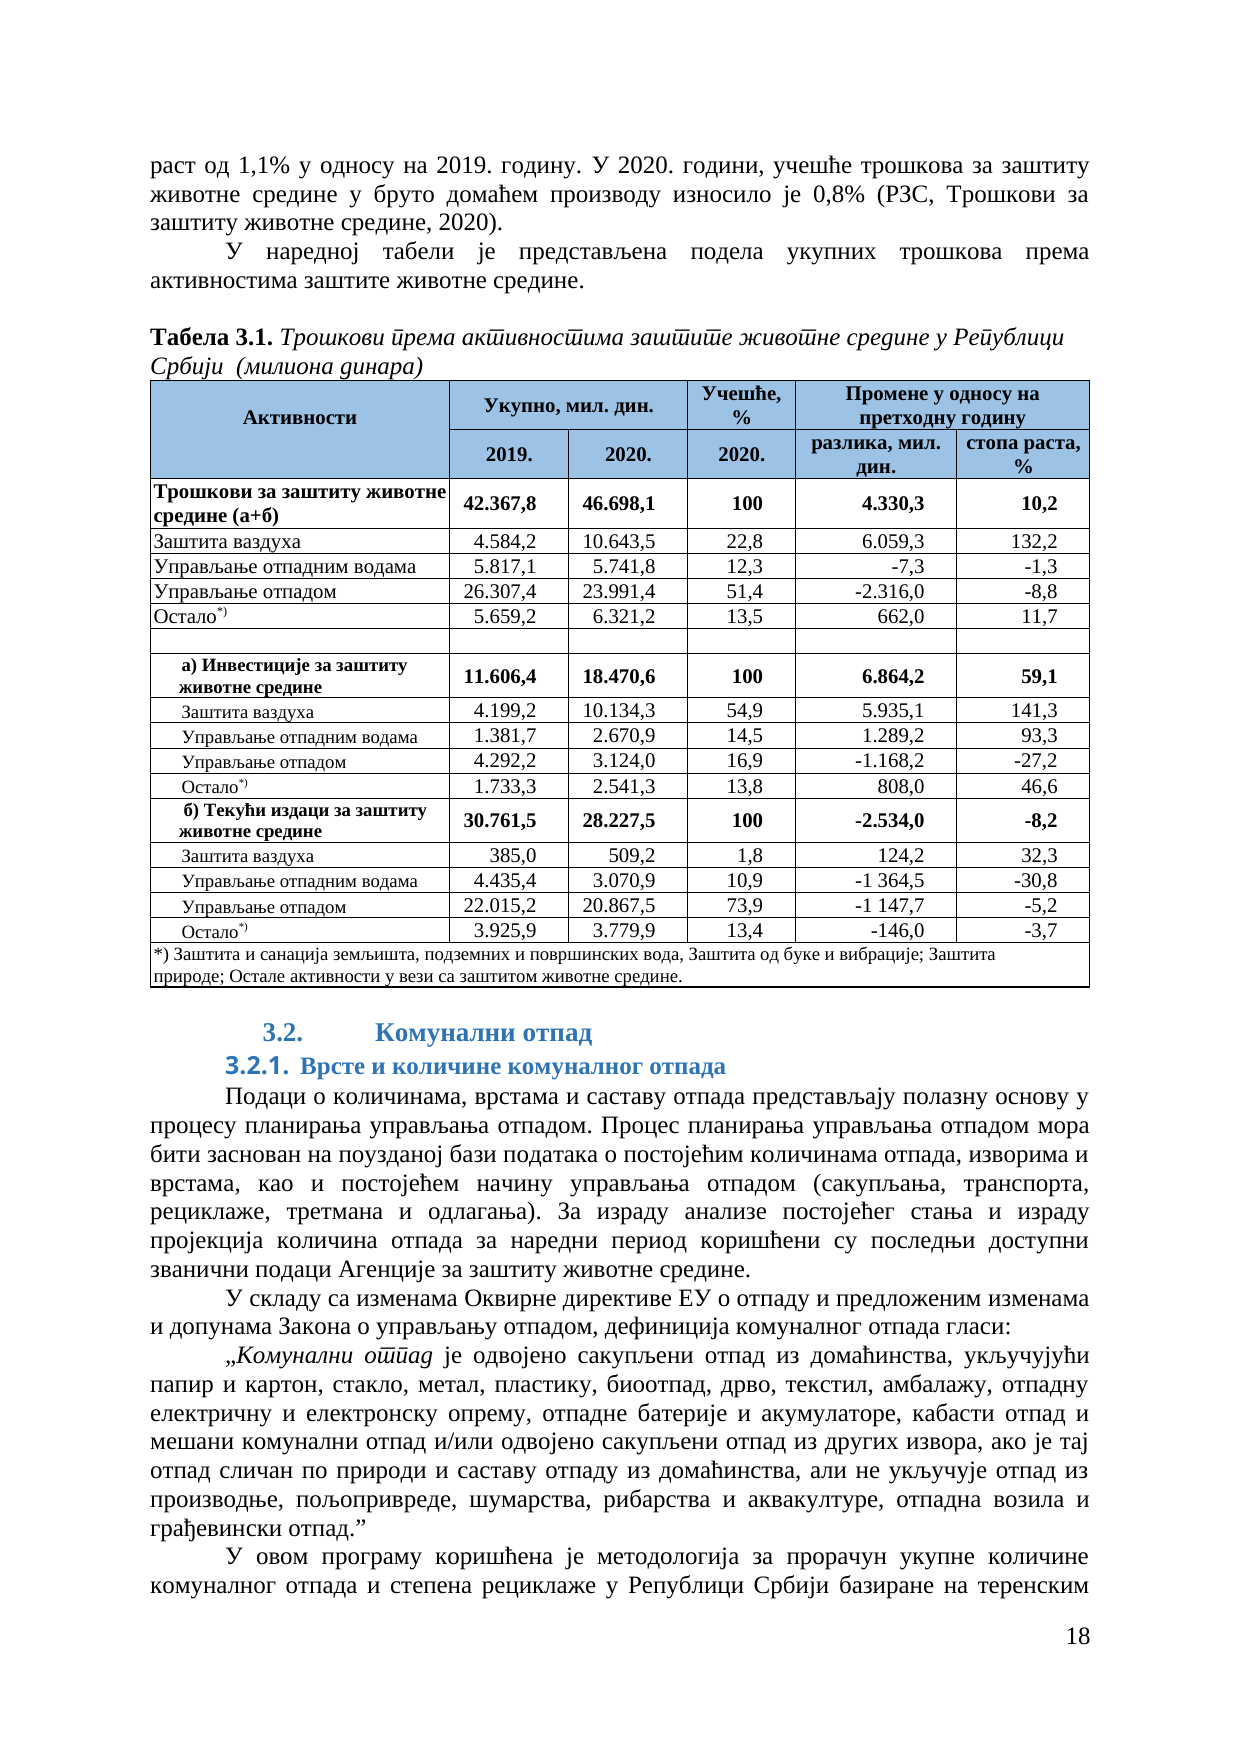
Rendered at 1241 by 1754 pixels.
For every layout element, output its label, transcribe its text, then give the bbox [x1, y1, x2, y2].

table_cell [151, 629, 449, 653]
table_cell 132,2 [957, 529, 1089, 553]
table_cell Заштита ваздуха [151, 529, 449, 553]
table_cell 51,4 [688, 579, 795, 603]
table_cell 662,0 [796, 604, 956, 628]
table_cell 11,7 [957, 604, 1089, 628]
text „Комунални отпад je одвојено сакупљени отпад из домаћинства, укључујући папир и картон, стакло, метал, пластику, биоотпад, дрво, текстил, амбалажу, отпадну електричну и електронску опрему, отпадне батерије и акумулаторе, кабасти отпад и мешани комунални отпад и/или одвојено сакупљени отпад из других извора, ако је тај отпад сличан по природи и саставу отпаду из домаћинства, али не укључује отпад из производње, пољопривреде, шумарства, рибарства и аквакултуре, отпадна возила и грађевински отпад.” [150, 1340, 1090, 1541]
table_cell 22.015,2 [450, 893, 568, 917]
table_cell 5.741,8 [569, 554, 687, 578]
table_cell 5.817,1 [450, 554, 568, 578]
table_cell [796, 629, 956, 653]
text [150, 1541, 1090, 1599]
table_cell 30.761,5 [450, 799, 568, 842]
table_cell 2020. [688, 430, 795, 478]
table_cell 10.134,3 [569, 698, 687, 722]
table_cell а) Инвестиције за заштиту животне средине [151, 654, 449, 697]
table_cell 11.606,4 [450, 654, 568, 697]
table_cell -1 147,7 [796, 893, 956, 917]
table_cell 3.779,9 [569, 918, 687, 942]
table_cell *) Заштита и санација земљишта, подземних и површинских вода, Заштита од буке и вибрације; Заштита природе; Остале активности у вези са заштитом животне средине. [151, 943, 1089, 986]
table_cell -5,2 [957, 893, 1089, 917]
table_cell 10.643,5 [569, 529, 687, 553]
table_cell [957, 629, 1089, 653]
table_cell 3.925,9 [450, 918, 568, 942]
table_cell 32,3 [957, 843, 1089, 867]
table_cell [569, 629, 687, 653]
table_cell Заштита ваздуха [151, 698, 449, 722]
table_cell Остало*) [151, 774, 449, 798]
table_cell 5.935,1 [796, 698, 956, 722]
table_cell -2.534,0 [796, 799, 956, 842]
text Подаци о количинама, врстама и саставу отпада представљају полазну основу у процесу планирања управљања отпадом. Процес планирања управљања отпадом мора бити заснован на поузданој бази података о постојећим количинама отпада, изворима и врстама, као и постојећем начину управљања отпадом (сакупљања, транспорта, рециклаже, третмана и одлагања). За израду анализе постојећег стања и израду пројекција количина отпада за наредни период коришћени су последњи доступни званични подаци Агенције за заштиту животне средине. [150, 1081, 1090, 1283]
table_cell Заштита ваздуха [151, 843, 449, 867]
table_cell 1.381,7 [450, 723, 568, 747]
table_cell 10,2 [957, 479, 1089, 527]
table_cell 6.059,3 [796, 529, 956, 553]
table_cell -30,8 [957, 868, 1089, 892]
table_cell -8,8 [957, 579, 1089, 603]
table_header Укупно, мил. дин. [450, 381, 687, 429]
table_cell [688, 629, 795, 653]
table_cell 14,5 [688, 723, 795, 747]
table_cell [450, 629, 568, 653]
table_cell 4.199,2 [450, 698, 568, 722]
table_cell 12,3 [688, 554, 795, 578]
table_cell 28.227,5 [569, 799, 687, 842]
table_cell 4.584,2 [450, 529, 568, 553]
table_cell 26.307,4 [450, 579, 568, 603]
table_cell 10,9 [688, 868, 795, 892]
table_cell 20.867,5 [569, 893, 687, 917]
table_cell 100 [688, 654, 795, 697]
table_cell -1 364,5 [796, 868, 956, 892]
table_cell 385,0 [450, 843, 568, 867]
table_cell 100 [688, 479, 795, 527]
table_cell 808,0 [796, 774, 956, 798]
table_cell 54,9 [688, 698, 795, 722]
table_cell 5.659,2 [450, 604, 568, 628]
table_cell 1,8 [688, 843, 795, 867]
table_cell 46.698,1 [569, 479, 687, 527]
table_cell 2.670,9 [569, 723, 687, 747]
table_header Промене у односу на претходну годину [796, 381, 1089, 429]
table_cell 6.321,2 [569, 604, 687, 628]
table_cell Управљање отпадним водама [151, 723, 449, 747]
table_cell Остало*) [151, 604, 449, 628]
table_cell разлика, мил. дин. [796, 430, 956, 478]
table_cell 42.367,8 [450, 479, 568, 527]
table_cell Остало*) [151, 918, 449, 942]
table_cell Трошкови за заштиту животне средине (а+б) [151, 479, 449, 527]
table_cell -27,2 [957, 749, 1089, 772]
table_cell Управљање отпадом [151, 893, 449, 917]
table_cell -146,0 [796, 918, 956, 942]
table_header Активности [151, 381, 449, 478]
table_cell 73,9 [688, 893, 795, 917]
table_cell 3.070,9 [569, 868, 687, 892]
table_cell 59,1 [957, 654, 1089, 697]
table_cell 46,6 [957, 774, 1089, 798]
table_cell 100 [688, 799, 795, 842]
table_cell Управљање отпадом [151, 749, 449, 772]
table_cell Управљање отпадним водама [151, 868, 449, 892]
table_cell 4.435,4 [450, 868, 568, 892]
text Табела 3.1. Трошкови према активностима заштите животне средине у Републици Србији (милиона динара) [150, 322, 1090, 380]
table_cell 18.470,6 [569, 654, 687, 697]
table_cell -3,7 [957, 918, 1089, 942]
table_cell 13,8 [688, 774, 795, 798]
table_cell 3.124,0 [569, 749, 687, 772]
table_cell 509,2 [569, 843, 687, 867]
table_cell -8,2 [957, 799, 1089, 842]
table_cell -1,3 [957, 554, 1089, 578]
table_cell 4.292,2 [450, 749, 568, 772]
text У наредној табели је представљена подела укупних трошкова према активностима заштите животне средине. [150, 236, 1090, 294]
table_cell -7,3 [796, 554, 956, 578]
table_cell 6.864,2 [796, 654, 956, 697]
table_cell -2.316,0 [796, 579, 956, 603]
table_cell Управљање отпадним водама [151, 554, 449, 578]
table_cell 93,3 [957, 723, 1089, 747]
table_cell 1.733,3 [450, 774, 568, 798]
table_cell 2019. [450, 430, 568, 478]
table_cell Управљање отпадом [151, 579, 449, 603]
table_cell 124,2 [796, 843, 956, 867]
table_cell -1.168,2 [796, 749, 956, 772]
table_cell 2020. [569, 430, 687, 478]
table_header Учешће, % [688, 381, 795, 429]
table_cell 23.991,4 [569, 579, 687, 603]
text У складу са изменама Оквирне директиве ЕУ о отпаду и предложеним изменама и допунама Закона о управљању отпадом, дефиниција комуналног отпада гласи: [150, 1283, 1090, 1340]
table_cell 13,4 [688, 918, 795, 942]
subtitle Врсте и количине комуналног отпада [225, 1047, 1090, 1081]
subtitle Комунални отпад [262, 1016, 1090, 1047]
table_cell 16,9 [688, 749, 795, 772]
table_cell 4.330,3 [796, 479, 956, 527]
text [150, 150, 1090, 236]
table_cell 22,8 [688, 529, 795, 553]
table_cell б) Текући издаци за заштиту животне средине [151, 799, 449, 842]
table_cell 141,3 [957, 698, 1089, 722]
table_cell 2.541,3 [569, 774, 687, 798]
table_cell 13,5 [688, 604, 795, 628]
table_cell 1.289,2 [796, 723, 956, 747]
table_cell стопа раста, % [957, 430, 1089, 478]
